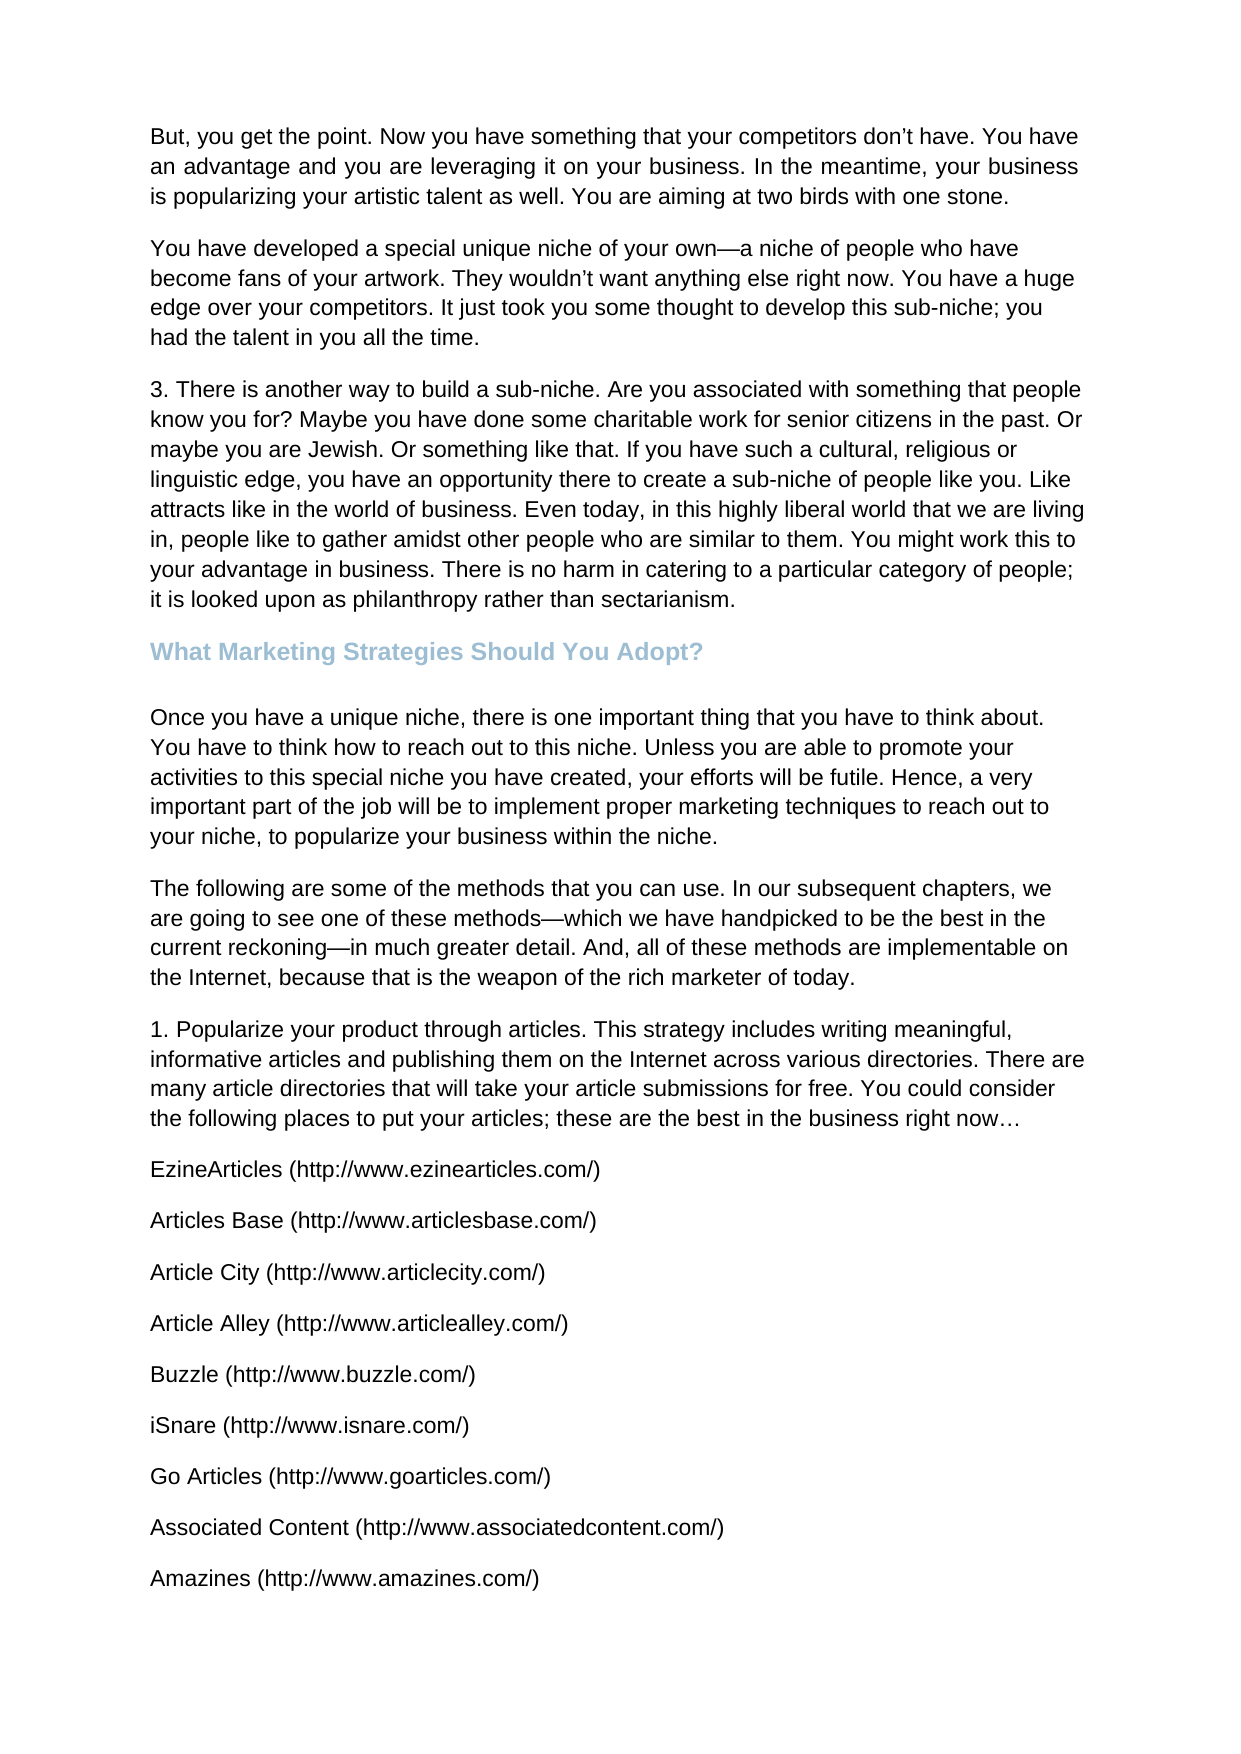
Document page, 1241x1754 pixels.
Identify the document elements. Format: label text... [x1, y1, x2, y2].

text Associated Content (http://www.associatedcontent.com/) [150, 1514, 1090, 1540]
text Amazines (http://www.amazines.com/) [150, 1565, 1090, 1592]
text Article City (http://www.articlecity.com/) [150, 1258, 1090, 1285]
text You have developed a special unique niche of your own—a niche of people who have become fans of your artwork. They wouldn’t want anything else right now. You have a huge edge over your competitors. It just took you some thought to develop this sub-niche; you had the talent in you all the time. [150, 235, 1087, 350]
text But, you get the point. Now you have something that your competitors don’t have. You have an advantage and you are leveraging it on your business. In the meantime, your business is popularizing your artistic talent as well. You are aiming at two birds with one stone. [150, 123, 1079, 209]
list Popularize your product through articles. This strategy includes writing meaningful, informative articles and publishing them on the Internet across various directories. There are many article directories that will take your article submissions for free. You could consider the following places to put your articles; these are the best in the business right now… [150, 1016, 1085, 1131]
text EzineArticles (http://www.ezinearticles.com/) [150, 1156, 1090, 1182]
list There is another way to build a sub-niche. Are you associated with something that people know you for? Maybe you have done some charitable work for senior citizens in the past. Or maybe you are Jewish. Or something like that. If you have such a cultural, religious or linguistic edge, you have an opportunity there to create a sub-niche of people like you. Like attracts like in the world of business. Even today, in this highly liberal world that we are living in, people like to gather amidst other people who are similar to them. You might work this to your advantage in business. There is no harm in catering to a particular category of people; it is looked upon as philanthropy rather than sectarianism. [150, 376, 1085, 612]
text What Marketing Strategies Should You Adopt? [150, 637, 1090, 666]
text Go Articles (http://www.goarticles.com/) [150, 1463, 1090, 1489]
text Once you have a unique niche, there is one important thing that you have to think about. You have to think how to reach out to this niche. Unless you are able to promote your activities to this special niche you have created, your efforts will be futile. Hence, a very important part of the job will be to implement proper marketing techniques to reach out to your niche, to popularize your business within the niche. [150, 704, 1050, 849]
text The following are some of the methods that you can use. In our subsequent chapters, we are going to see one of these methods—which we have handpicked to be the best in the current reckoning—in much greater detail. And, all of these methods are implementable on the Internet, because that is the weapon of the rich marketer of today. [150, 875, 1069, 990]
text Articles Base (http://www.articlesbase.com/) [150, 1207, 1090, 1233]
text iSnare (http://www.isnare.com/) [150, 1412, 1090, 1438]
text Buzzle (http://www.buzzle.com/) [150, 1361, 1090, 1387]
text Article Alley (http://www.articlealley.com/) [150, 1309, 1090, 1336]
